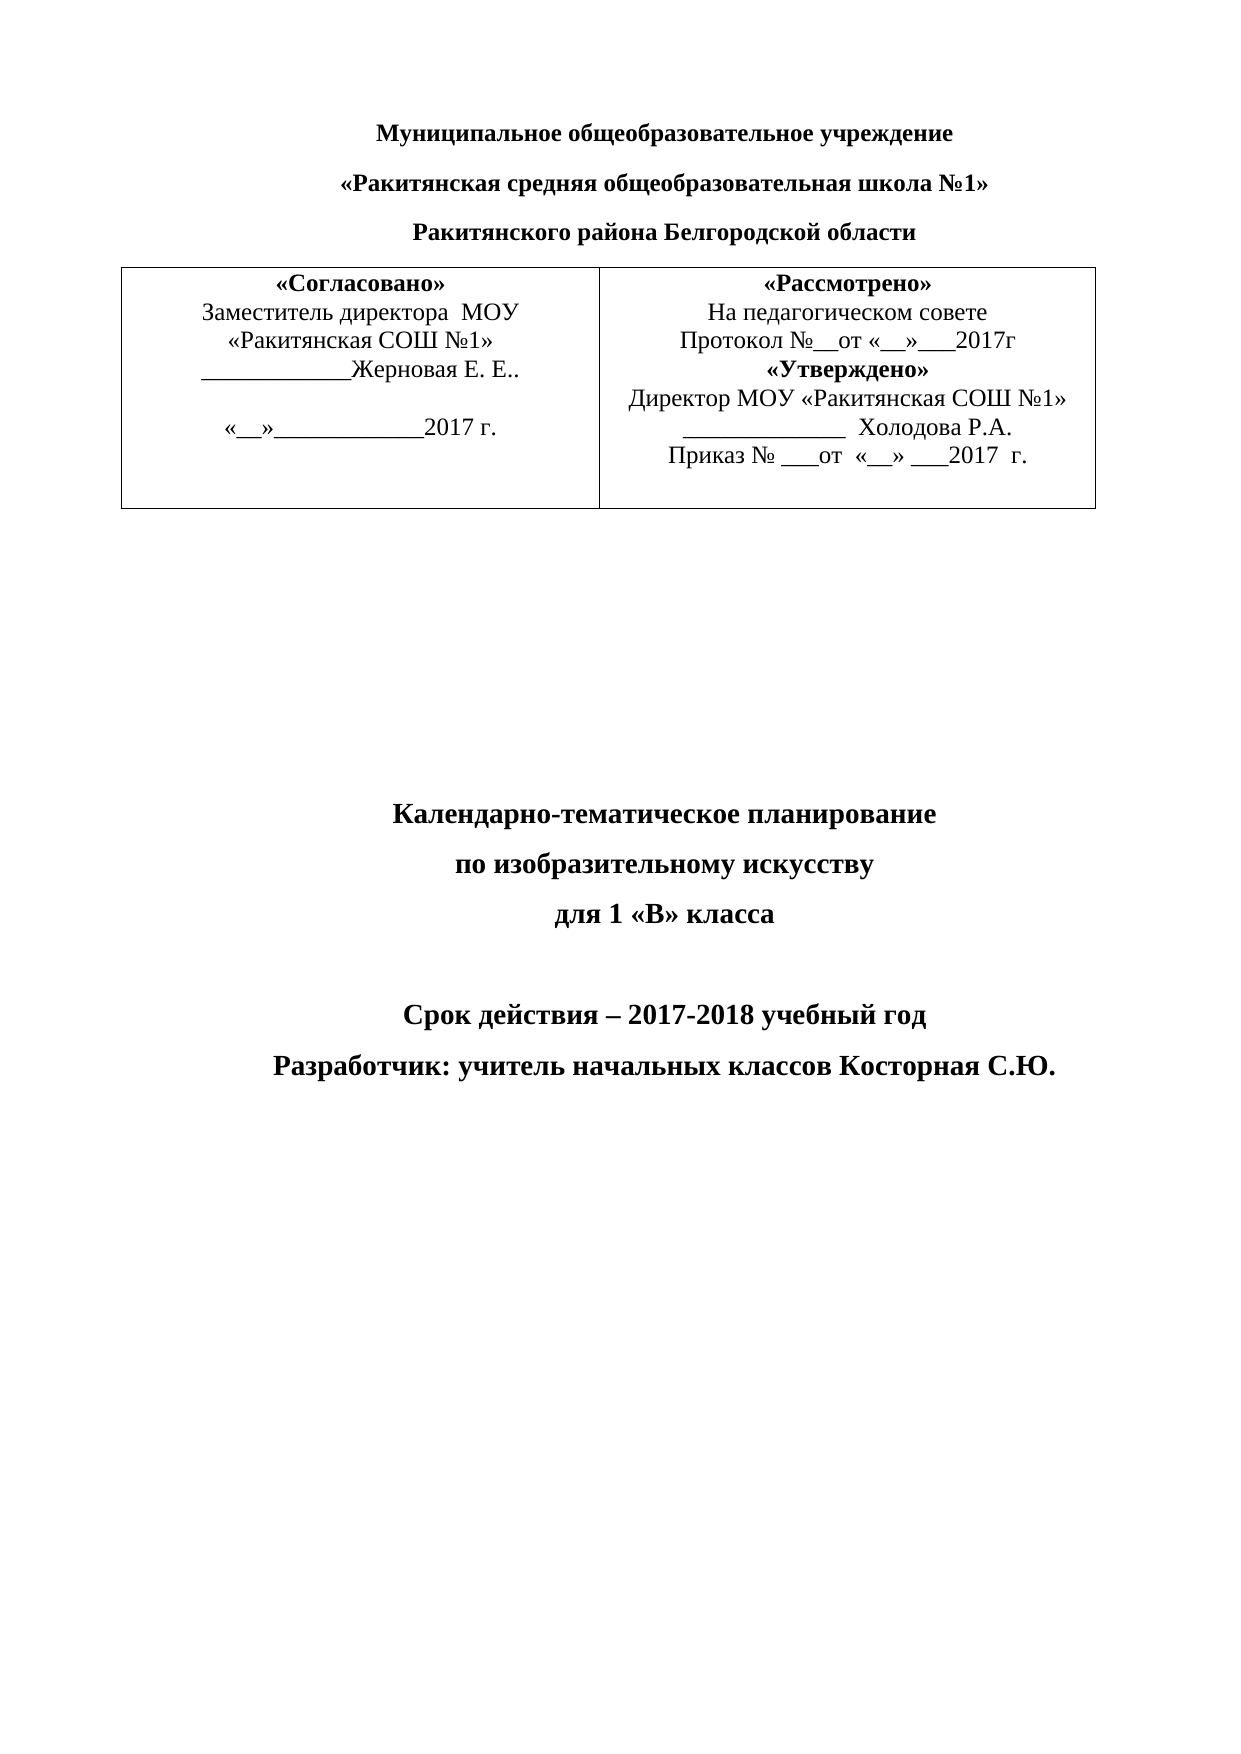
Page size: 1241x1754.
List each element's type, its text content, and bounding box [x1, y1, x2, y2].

table_header «Согласовано» Заместитель директора МОУ «Ракитянская СОШ №1» ____________Жерновая Е. Е.. «__»____________2017 г. [122, 268, 599, 507]
text Календарно-тематическое планирование [177, 796, 1152, 829]
text «Ракитянская средняя общеобразовательная школа №1» [177, 168, 1152, 196]
text Ракитянского района Белгородской области [177, 217, 1152, 246]
text Муниципальное общеобразовательное учреждение [177, 118, 1152, 147]
text Разработчик: учитель начальных классов Косторная С.Ю. [177, 1048, 1152, 1081]
text для 1 «В» класса [177, 897, 1152, 930]
text по изобразительному искусству [177, 846, 1152, 880]
text Срок действия – 2017-2018 учебный год [177, 997, 1152, 1031]
table_header «Рассмотрено» На педагогическом совете Протокол №__от «__»___2017г «Утверждено» Директор МОУ «Ракитянская СОШ №1» _____________ Холодова Р.А. Приказ № ___от «__» ___2017 г. [600, 268, 1095, 507]
